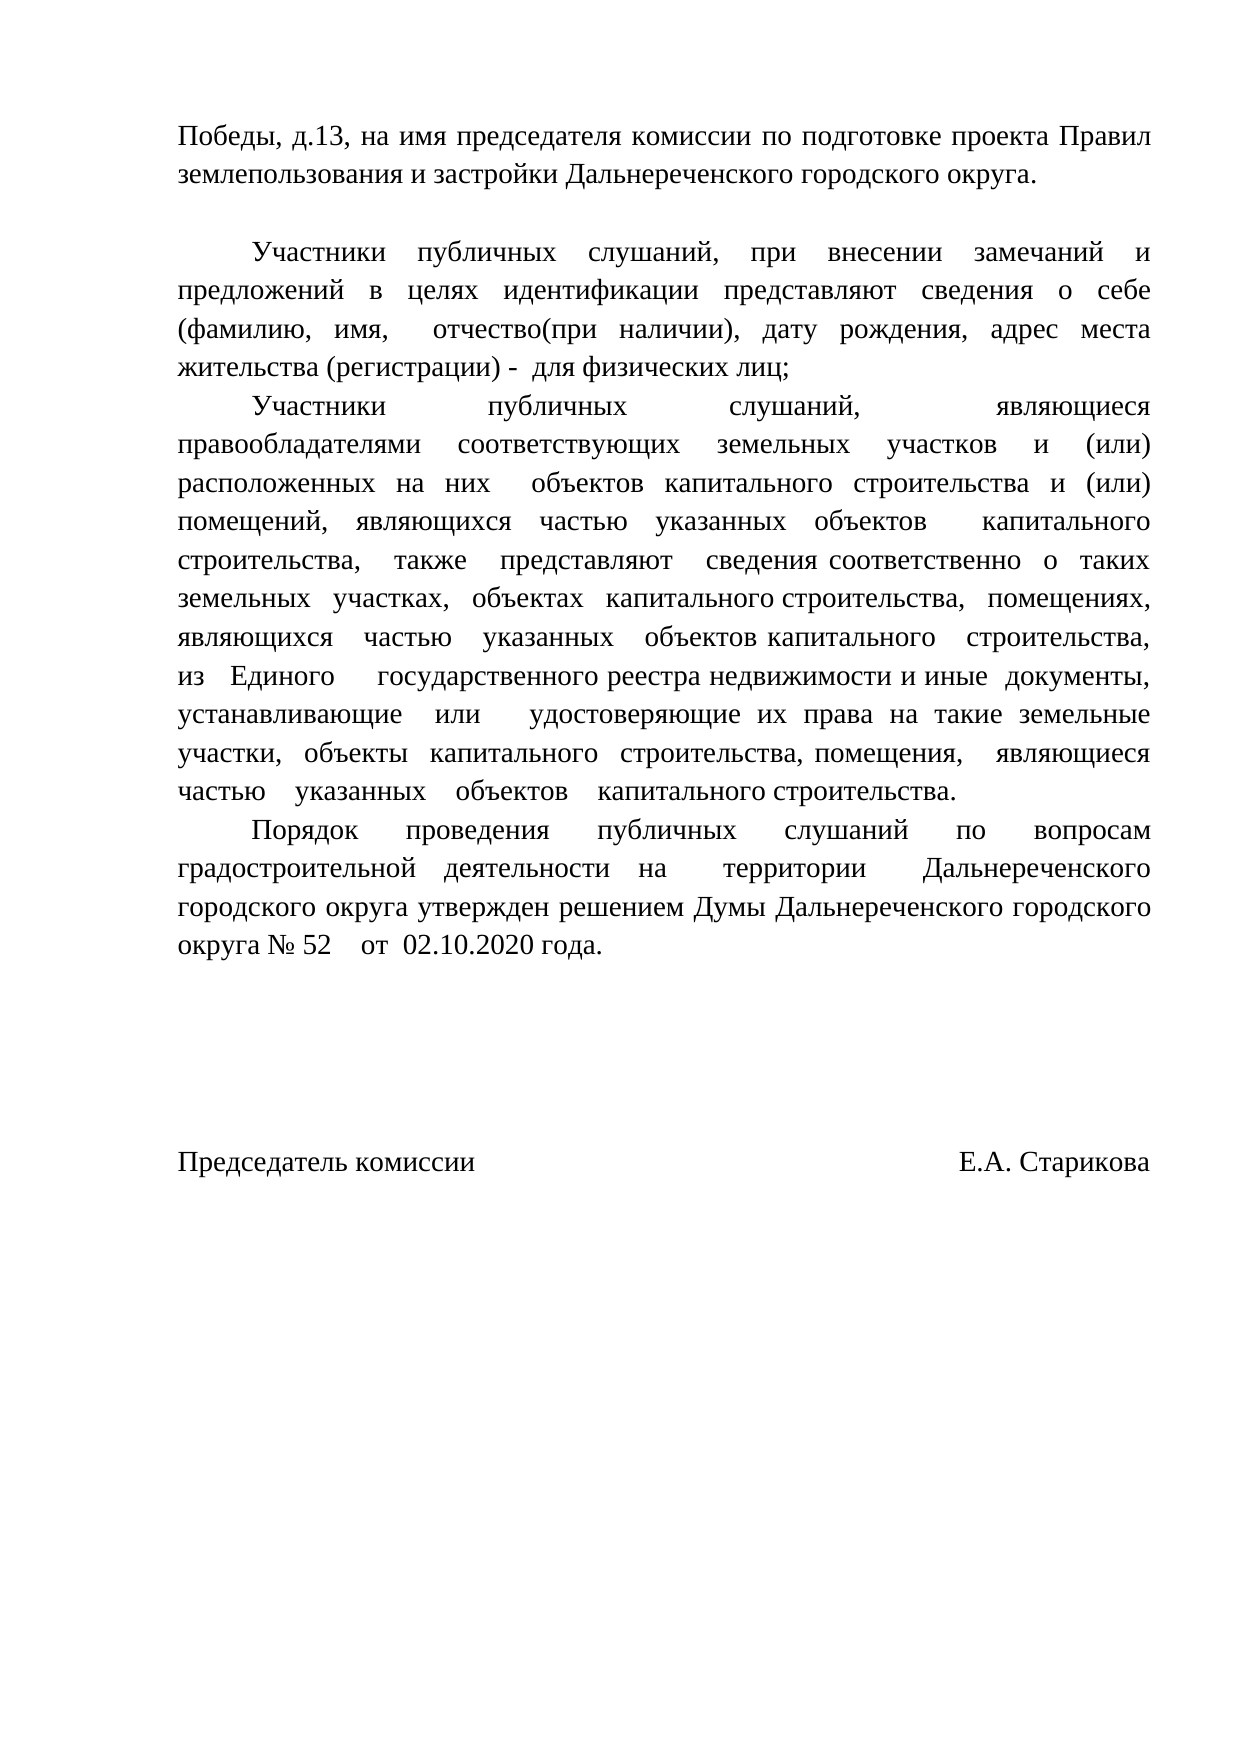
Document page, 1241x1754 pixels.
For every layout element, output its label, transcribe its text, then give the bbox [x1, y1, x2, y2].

text Участники публичных слушаний, являющиеся правообладателями соответствующих земельных участков и (или) расположенных на них объектов капитального строительства и (или) помещений, являющихся частью указанных объектов капитального строительства, также представляют сведения соответственно о таких земельных участках, объектах капитального строительства, помещениях, являющихся частью указанных объектов капитального строительства, из Единого государственного реестра недвижимости и иные документы, устанавливающие или удостоверяющие их права на такие земельные участки, объекты капитального строительства, помещения, являющиеся частью указанных объектов капитального строительства. [177, 388, 1152, 807]
text Участники публичных слушаний, при внесении замечаний и предложений в целях идентификации представляют сведения о себе (фамилию, имя, отчество(при наличии), дату рождения, адрес места жительства (регистрации) - для физических лиц; [177, 234, 1152, 383]
text Порядок проведения публичных слушаний по вопросам градостроительной деятельности на территории Дальнереченского городского округа утвержден решением Думы Дальнереченского городского округа № 52 от 02.10.2020 года. [177, 812, 1152, 961]
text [177, 118, 1152, 190]
text Председатель комиссии Е.А. Старикова [177, 1144, 1152, 1178]
